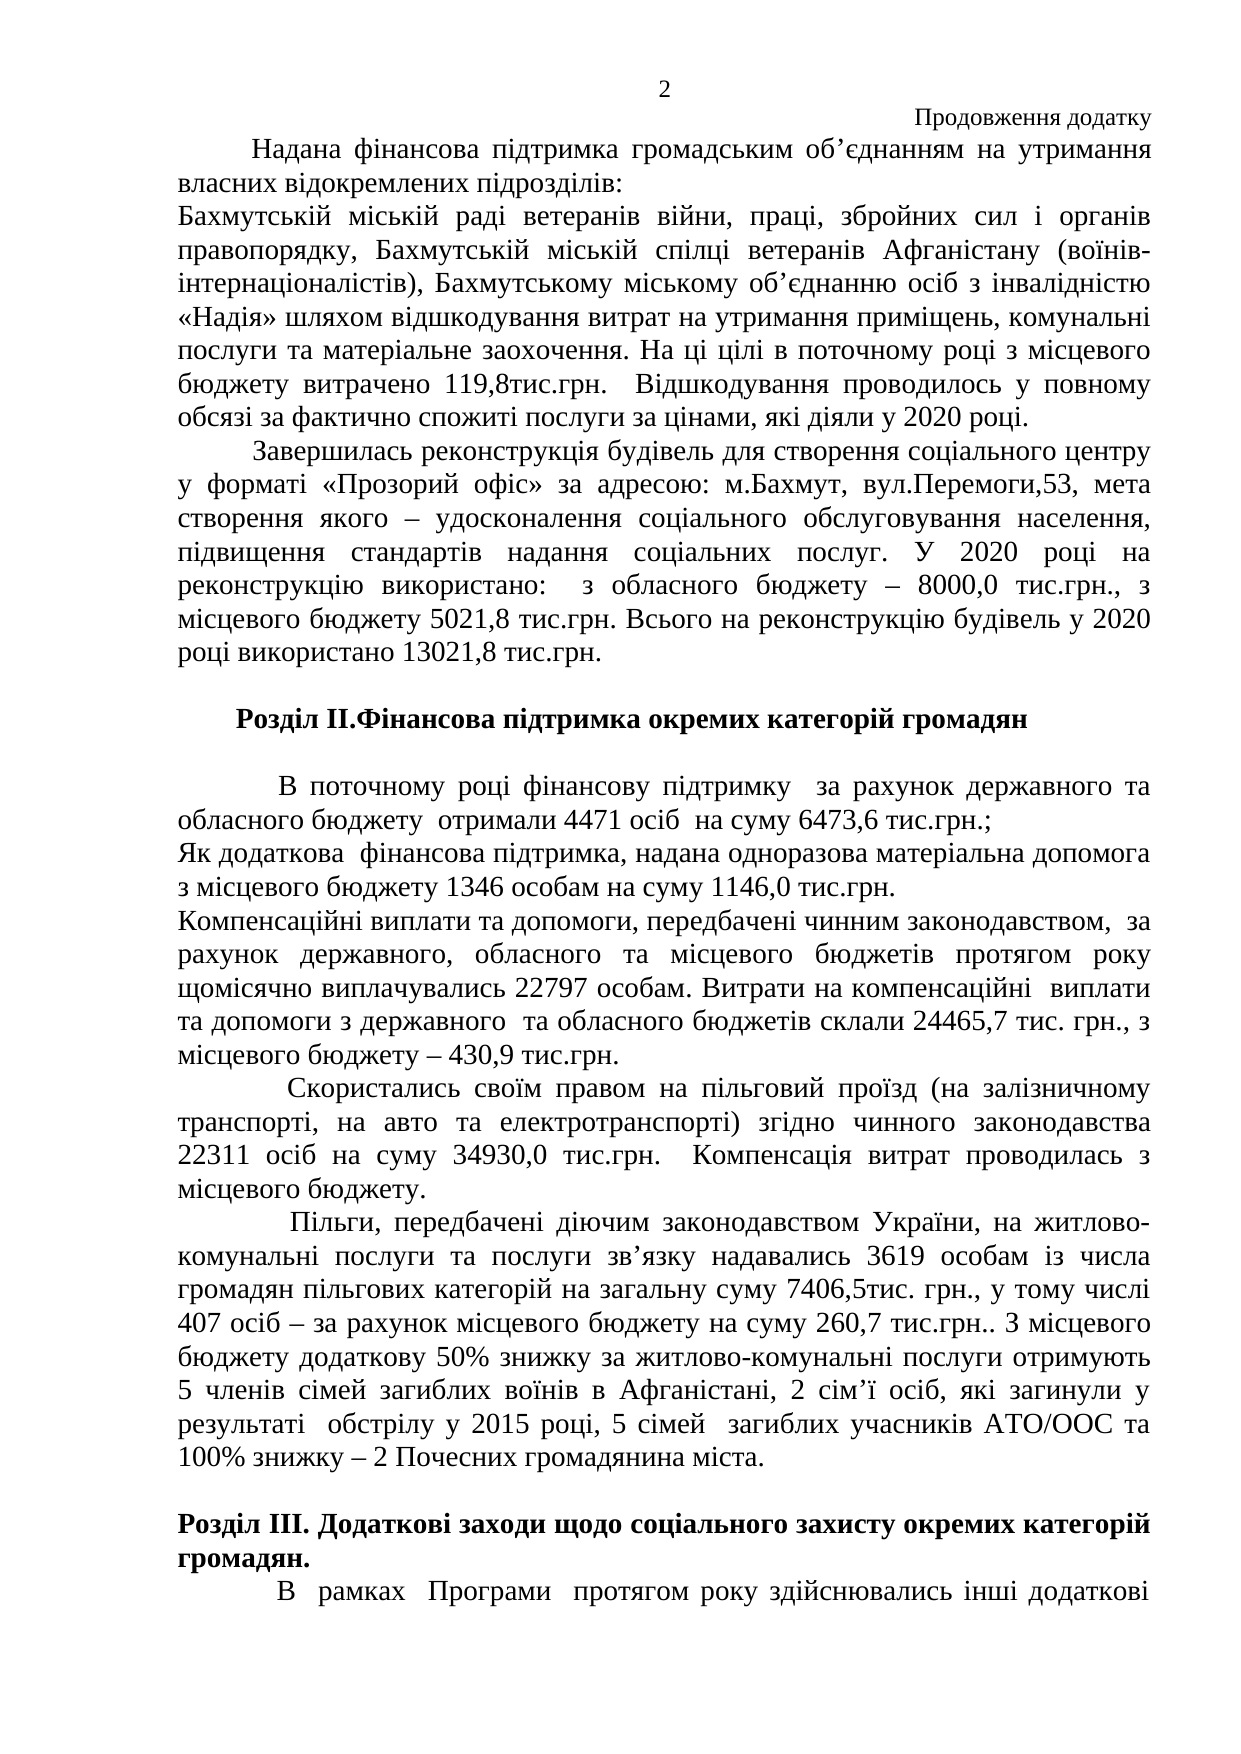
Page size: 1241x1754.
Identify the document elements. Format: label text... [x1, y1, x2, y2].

text Бахмутській міській раді ветеранів війни, праці, збройних сил і органів правопорядку, Бахмутській міській спілці ветеранів Афганістану (воїнів-інтернаціоналістів), Бахмутському міському об’єднанню осіб з інвалідністю «Надія» шляхом відшкодування витрат на утримання приміщень, комунальні послуги та матеріальне заохочення. На ці цілі в поточному році з місцевого бюджету витрачено 119,8тис.грн. Відшкодування проводилось у повному обсязі за фактично спожиті послуги за цінами, які діяли у 2020 році. [177, 198, 1152, 433]
text Надана фінансова підтримка громадським об’єднанням на утримання власних відокремлених підрозділів: [177, 131, 1152, 198]
text Як додаткова фінансова підтримка, надана одноразова матеріальна допомога з місцевого бюджету 1346 особам на суму 1146,0 тис.грн. [177, 836, 1152, 903]
text Завершилась реконструкція будівель для створення соціального центру у форматі «Прозорий офіс» за адресою: м.Бахмут, вул.Перемоги,53, мета створення якого – удосконалення соціального обслуговування населення, підвищення стандартів надання соціальних послуг. У 2020 році на реконструкцію використано: з обласного бюджету – 8000,0 тис.грн., з місцевого бюджету 5021,8 тис.грн. Всього на реконструкцію будівель у 2020 році використано 13021,8 тис.грн. [177, 433, 1152, 668]
text Скористались своїм правом на пільговий проїзд (на залізничному транспорті, на авто та електротранспорті) згідно чинного законодавства 22311 осіб на суму 34930,0 тис.грн. Компенсація витрат проводилась з місцевого бюджету. [177, 1070, 1152, 1204]
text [177, 1573, 1152, 1607]
text Пільги, передбачені діючим законодавством України, на житлово-комунальні послуги та послуги зв’язку надавались 3619 особам із числа громадян пільгових категорій на загальну суму 7406,5тис. грн., у тому числі 407 осіб – за рахунок місцевого бюджету на суму 260,7 тис.грн.. З місцевого бюджету додаткову 50% знижку за житлово-комунальні послуги отримують 5 членів сімей загиблих воїнів в Афганістані, 2 сім’ї осіб, які загинули у результаті обстрілу у 2015 році, 5 сімей загиблих учасників АТО/ООС та 100% знижку – 2 Почесних громадянина міста. [177, 1204, 1152, 1473]
text В поточному році фінансову підтримку за рахунок державного та обласного бюджету отримали 4471 осіб на суму 6473,6 тис.грн.; [177, 768, 1152, 836]
text Розділ III. Додаткові заходи щодо соціального захисту окремих категорій громадян. [177, 1506, 1152, 1573]
text Розділ II.Фінансова підтримка окремих категорій громадян [177, 701, 1152, 735]
text Компенсаційні виплати та допомоги, передбачені чинним законодавством, за рахунок державного, обласного та місцевого бюджетів протягом року щомісячно виплачувались 22797 особам. Витрати на компенсаційні виплати та допомоги з державного та обласного бюджетів склали 24465,7 тис. грн., з місцевого бюджету – 430,9 тис.грн. [177, 903, 1152, 1070]
